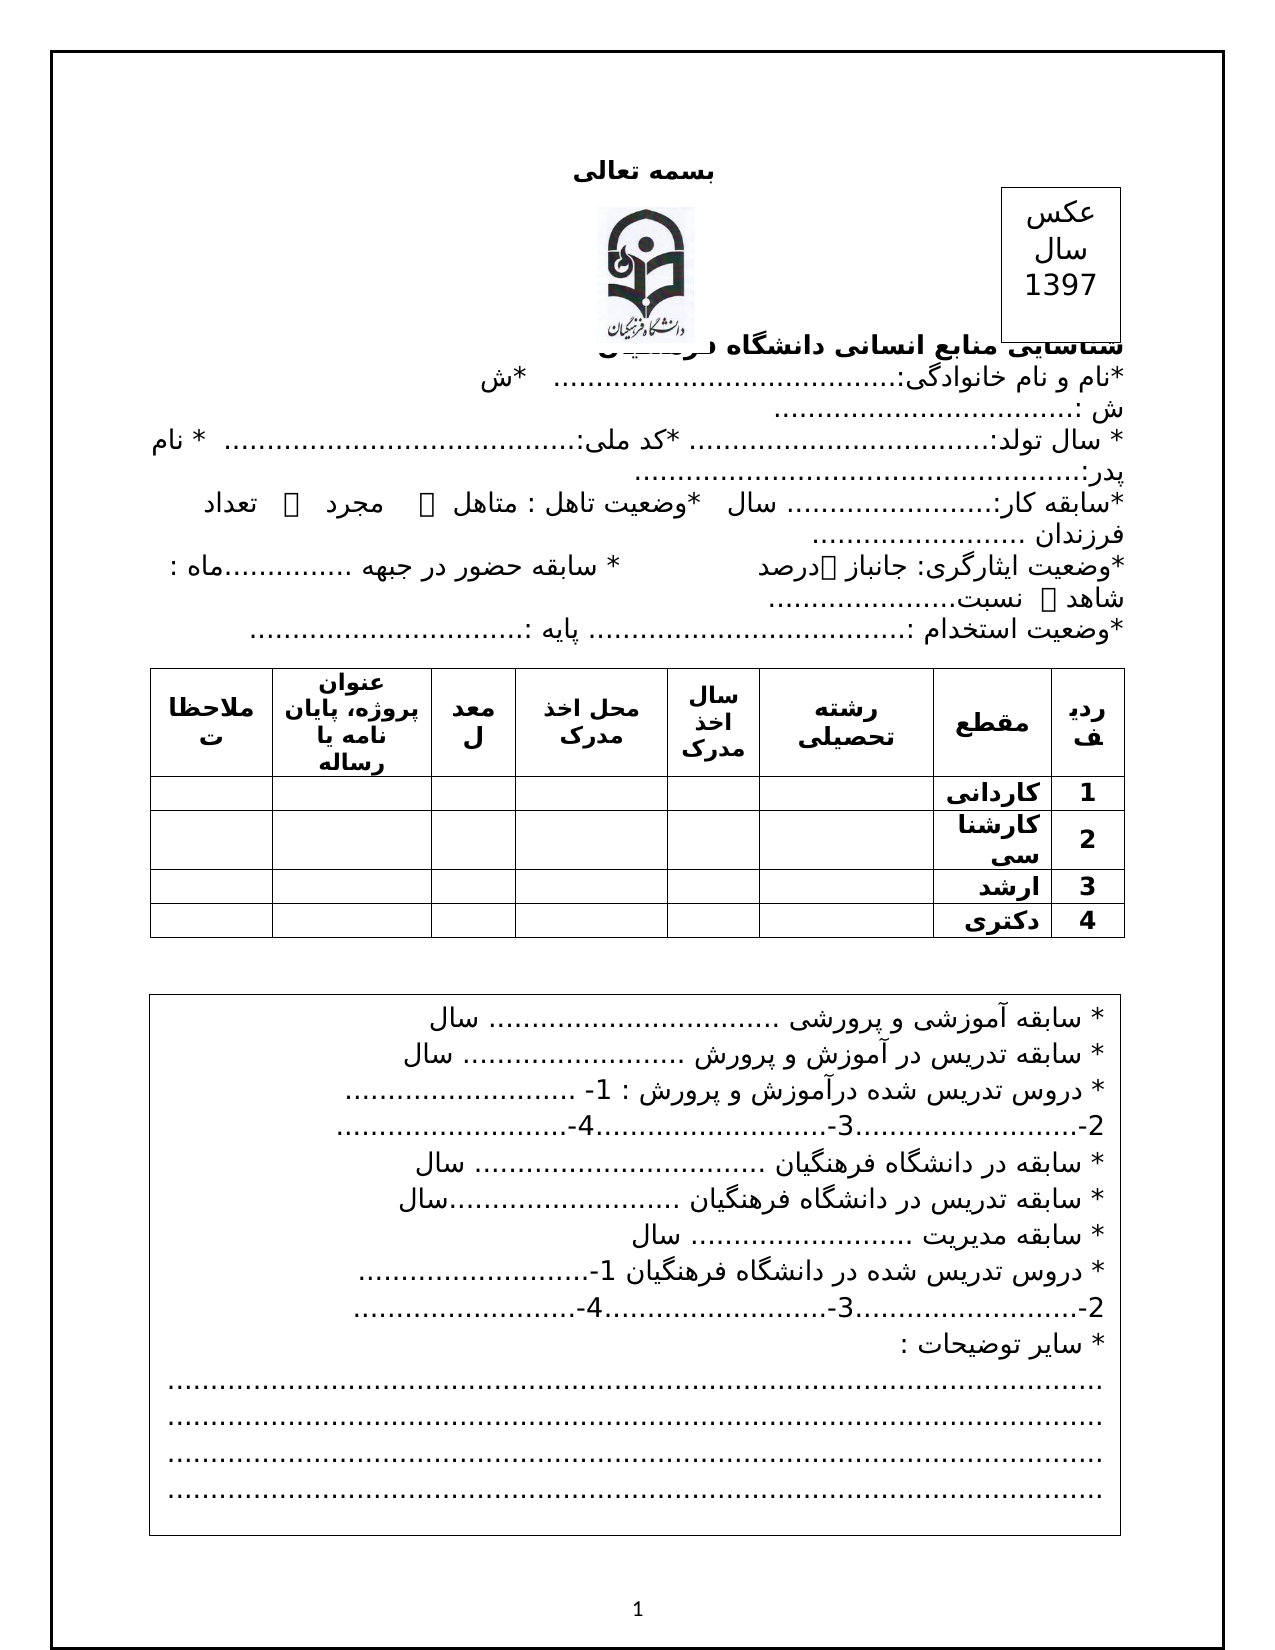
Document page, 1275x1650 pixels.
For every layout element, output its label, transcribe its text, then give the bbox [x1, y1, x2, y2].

table_header محل اخذ مدرک [516, 669, 667, 776]
table_cell [516, 777, 667, 810]
text شناسایی منابع انسانی دانشگاه فرهنگیان [150, 331, 1125, 361]
text *وضعیت ایثارگری: جانباز درصد * سابقه حضور در جبهه ...............ماه : شاهد نسبت...................... [150, 550, 1125, 613]
table_cell 1 [1052, 777, 1124, 810]
table_cell 4 [1052, 904, 1124, 937]
table_cell 3 [1052, 870, 1124, 903]
table_header معدل [432, 669, 515, 776]
table_cell [668, 870, 759, 903]
table_cell [432, 870, 515, 903]
table_cell [516, 870, 667, 903]
table_header مقطع [934, 669, 1051, 776]
table_cell [273, 777, 431, 810]
table_cell [273, 904, 431, 937]
text * سال تولد:................................... *کد ملی:......................................... * نام پدر:.................................................... [150, 424, 1125, 487]
table_cell [432, 777, 515, 810]
picture [595, 206, 695, 343]
table_header رشته تحصیلی [760, 669, 933, 776]
table_cell ارشد [934, 870, 1051, 903]
text *وضعیت استخدام :..................................... پایه :................................ [150, 613, 1125, 645]
table_cell [273, 811, 431, 869]
table_cell کارشناسی [934, 811, 1051, 869]
table_cell [668, 811, 759, 869]
text *نام و نام خانوادگی:........................................ *ش ش :................................... [150, 361, 1125, 424]
table_cell [760, 870, 933, 903]
table_header ردیف [1052, 669, 1124, 776]
table_cell کاردانی [934, 777, 1051, 810]
table_cell [516, 811, 667, 869]
table_cell [760, 811, 933, 869]
table_cell [516, 904, 667, 937]
table_cell دکتری [934, 904, 1051, 937]
table_cell [760, 904, 933, 937]
table_cell [151, 904, 272, 937]
table_cell [151, 777, 272, 810]
table_cell [432, 904, 515, 937]
table_cell [273, 870, 431, 903]
table_cell [668, 777, 759, 810]
table_header عنوان پروژه، پایان نامه یا رساله [273, 669, 431, 776]
table_cell [760, 777, 933, 810]
table_header ملاحظات [151, 669, 272, 776]
table_cell [151, 870, 272, 903]
table_cell [432, 811, 515, 869]
table_cell 2 [1052, 811, 1124, 869]
table_cell [151, 811, 272, 869]
table_header سال اخذ مدرک [668, 669, 759, 776]
text *سابقه کار:........................ سال *وضعیت تاهل : متاهل مجرد تعداد فرزندان ......................... [150, 487, 1125, 550]
table_cell [668, 904, 759, 937]
